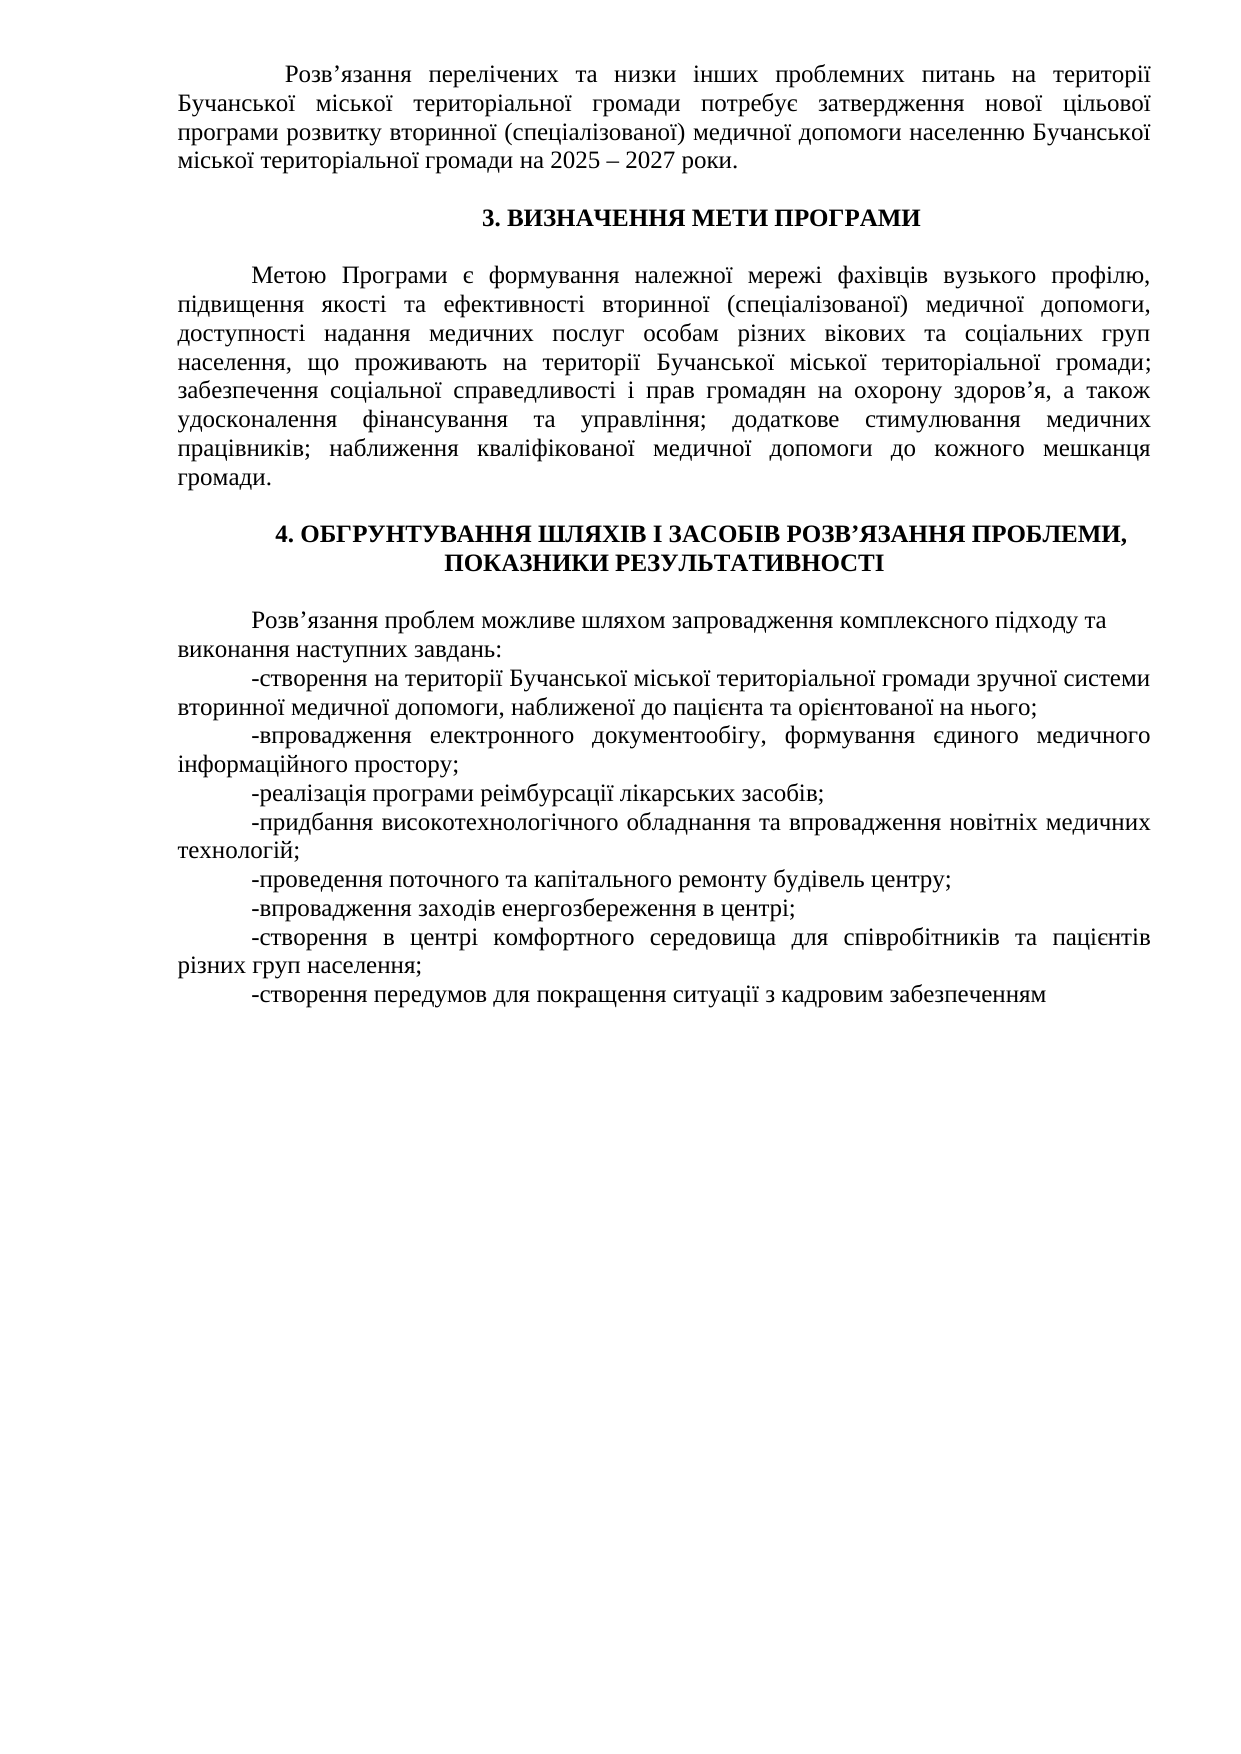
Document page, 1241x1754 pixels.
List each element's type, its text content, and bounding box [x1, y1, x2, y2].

text -реалізація програми реімбурсації лікарських засобів; [177, 778, 1152, 807]
text -придбання високотехнологічного обладнання та впровадження новітніх медичних технологій; [177, 807, 1152, 864]
text -створення в центрі комфортного середовища для співробітників та пацієнтів різних груп населення; [177, 922, 1152, 979]
text -впровадження електронного документообігу, формування єдиного медичного інформаційного простору; [177, 720, 1152, 778]
text -створення передумов для покращення ситуації з кадровим забезпеченням [177, 979, 1152, 1008]
text Розв’язання перелічених та низки інших проблемних питань на території Бучанської міської територіальної громади потребує затвердження нової цільової програми розвитку вторинної (спеціалізованої) медичної допомоги населенню Бучанської міської територіальної громади на 2025 – 2027 роки. [177, 59, 1152, 174]
text -створення на території Бучанської міської територіальної громади зручної системи вторинної медичної допомоги, наближеної до пацієнта та орієнтованої на нього; [177, 663, 1152, 720]
text -проведення поточного та капітального ремонту будівель центру; [177, 864, 1152, 893]
text -впровадження заходів енергозбереження в центрі; [177, 893, 1152, 922]
text 3. ВИЗНАЧЕННЯ МЕТИ ПРОГРАМИ [177, 203, 1152, 232]
text 4. ОБГРУНТУВАННЯ ШЛЯХІВ І ЗАСОБІВ РОЗВ’ЯЗАННЯ ПРОБЛЕМИ, ПОКАЗНИКИ РЕЗУЛЬТАТИВНОСТІ [177, 519, 1152, 577]
text Розв’язання проблем можливе шляхом запровадження комплексного підходу та виконання наступних завдань: [177, 605, 1152, 663]
text Метою Програми є формування належної мережі фахівців вузького профілю, підвищення якості та ефективності вторинної (спеціалізованої) медичної допомоги, доступності надання медичних послуг особам різних вікових та соціальних груп населення, що проживають на території Бучанської міської територіальної громади; забезпечення соціальної справедливості і прав громадян на охорону здоров’я, а також удосконалення фінансування та управління; додаткове стимулювання медичних працівників; наближення кваліфікованої медичної допомоги до кожного мешканця громади. [177, 260, 1152, 490]
